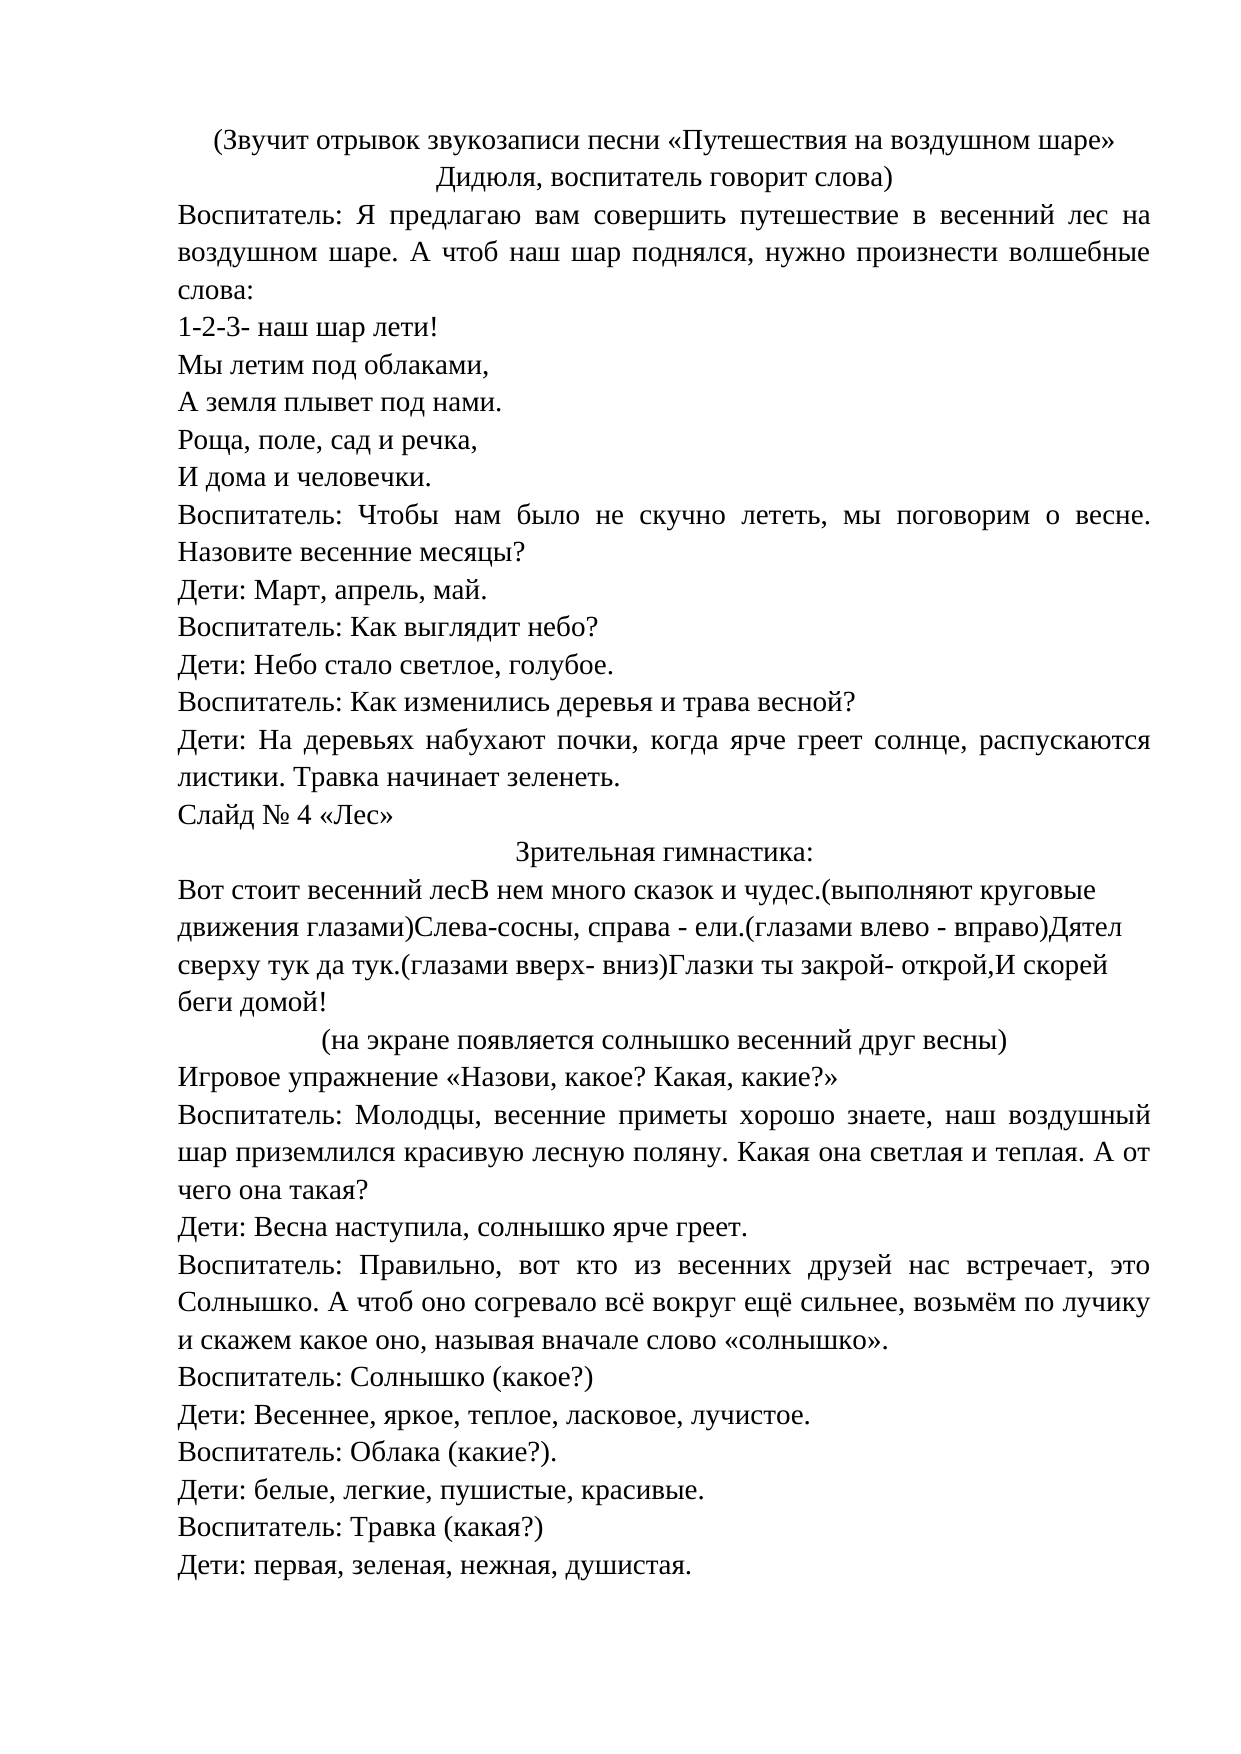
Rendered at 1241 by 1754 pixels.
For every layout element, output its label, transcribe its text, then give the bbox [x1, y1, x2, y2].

text Дети: Небо стало светлое, голубое. [177, 643, 1152, 681]
text (на экране появляется солнышко весенний друг весны) [177, 1018, 1152, 1056]
text А земля плывет под нами. [177, 381, 1152, 418]
text Воспитатель: Как изменились деревья и трава весной? [177, 681, 1152, 718]
text Воспитатель: Чтобы нам было не скучно лететь, мы поговорим о весне. Назовите весенние месяцы? [177, 493, 1152, 568]
text (Звучит отрывок звукозаписи песни «Путешествия на воздушном шаре» Дидюля, воспитатель говорит слова) [177, 118, 1152, 193]
text Воспитатель: Травка (какая?) [177, 1506, 1152, 1543]
text Дети: Март, апрель, май. [177, 568, 1152, 606]
text Дети: На деревьях набухают почки, когда ярче греет солнце, распускаются листики. Травка начинает зеленеть. [177, 718, 1152, 793]
text Слайд № 4 «Лес» [177, 793, 1152, 831]
text Роща, поле, сад и речка, [177, 418, 1152, 456]
text Дети: Весна наступила, солнышко ярче греет. [177, 1206, 1152, 1243]
text Воспитатель: Как выглядит небо? [177, 606, 1152, 643]
text Дети: Весеннее, яркое, теплое, ласковое, лучистое. [177, 1393, 1152, 1431]
text Зрительная гимнастика: [177, 831, 1152, 868]
text Дети: первая, зеленая, нежная, душистая. [177, 1543, 1152, 1581]
text 1-2-3- наш шар лети! [177, 306, 1152, 343]
text Воспитатель: Молодцы, весенние приметы хорошо знаете, наш воздушный шар приземлился красивую лесную поляну. Какая она светлая и теплая. А от чего она такая? [177, 1093, 1152, 1206]
text Мы летим под облаками, [177, 343, 1152, 381]
text Воспитатель: Правильно, вот кто из весенних друзей нас встречает, это Солнышко. А чтоб оно согревало всё вокруг ещё сильнее, возьмём по лучику и скажем какое оно, называя вначале слово «солнышко». [177, 1243, 1152, 1356]
text Вот стоит весенний лесВ нем много сказок и чудес.(выполняют круговые движения глазами)Слева-сосны, справа - ели.(глазами влево - вправо)Дятел сверху тук да тук.(глазами вверх- вниз)Глазки ты закрой- открой,И скорей беги домой! [177, 868, 1152, 1018]
text Воспитатель: Солнышко (какое?) [177, 1356, 1152, 1393]
text Воспитатель: Облака (какие?). [177, 1431, 1152, 1468]
text И дома и человечки. [177, 456, 1152, 493]
text Игровое упражнение «Назови, какое? Какая, какие?» [177, 1056, 1152, 1093]
text Дети: белые, легкие, пушистые, красивые. [177, 1468, 1152, 1506]
text Воспитатель: Я предлагаю вам совершить путешествие в весенний лес на воздушном шаре. А чтоб наш шар поднялся, нужно произнести волшебные слова: [177, 193, 1152, 306]
